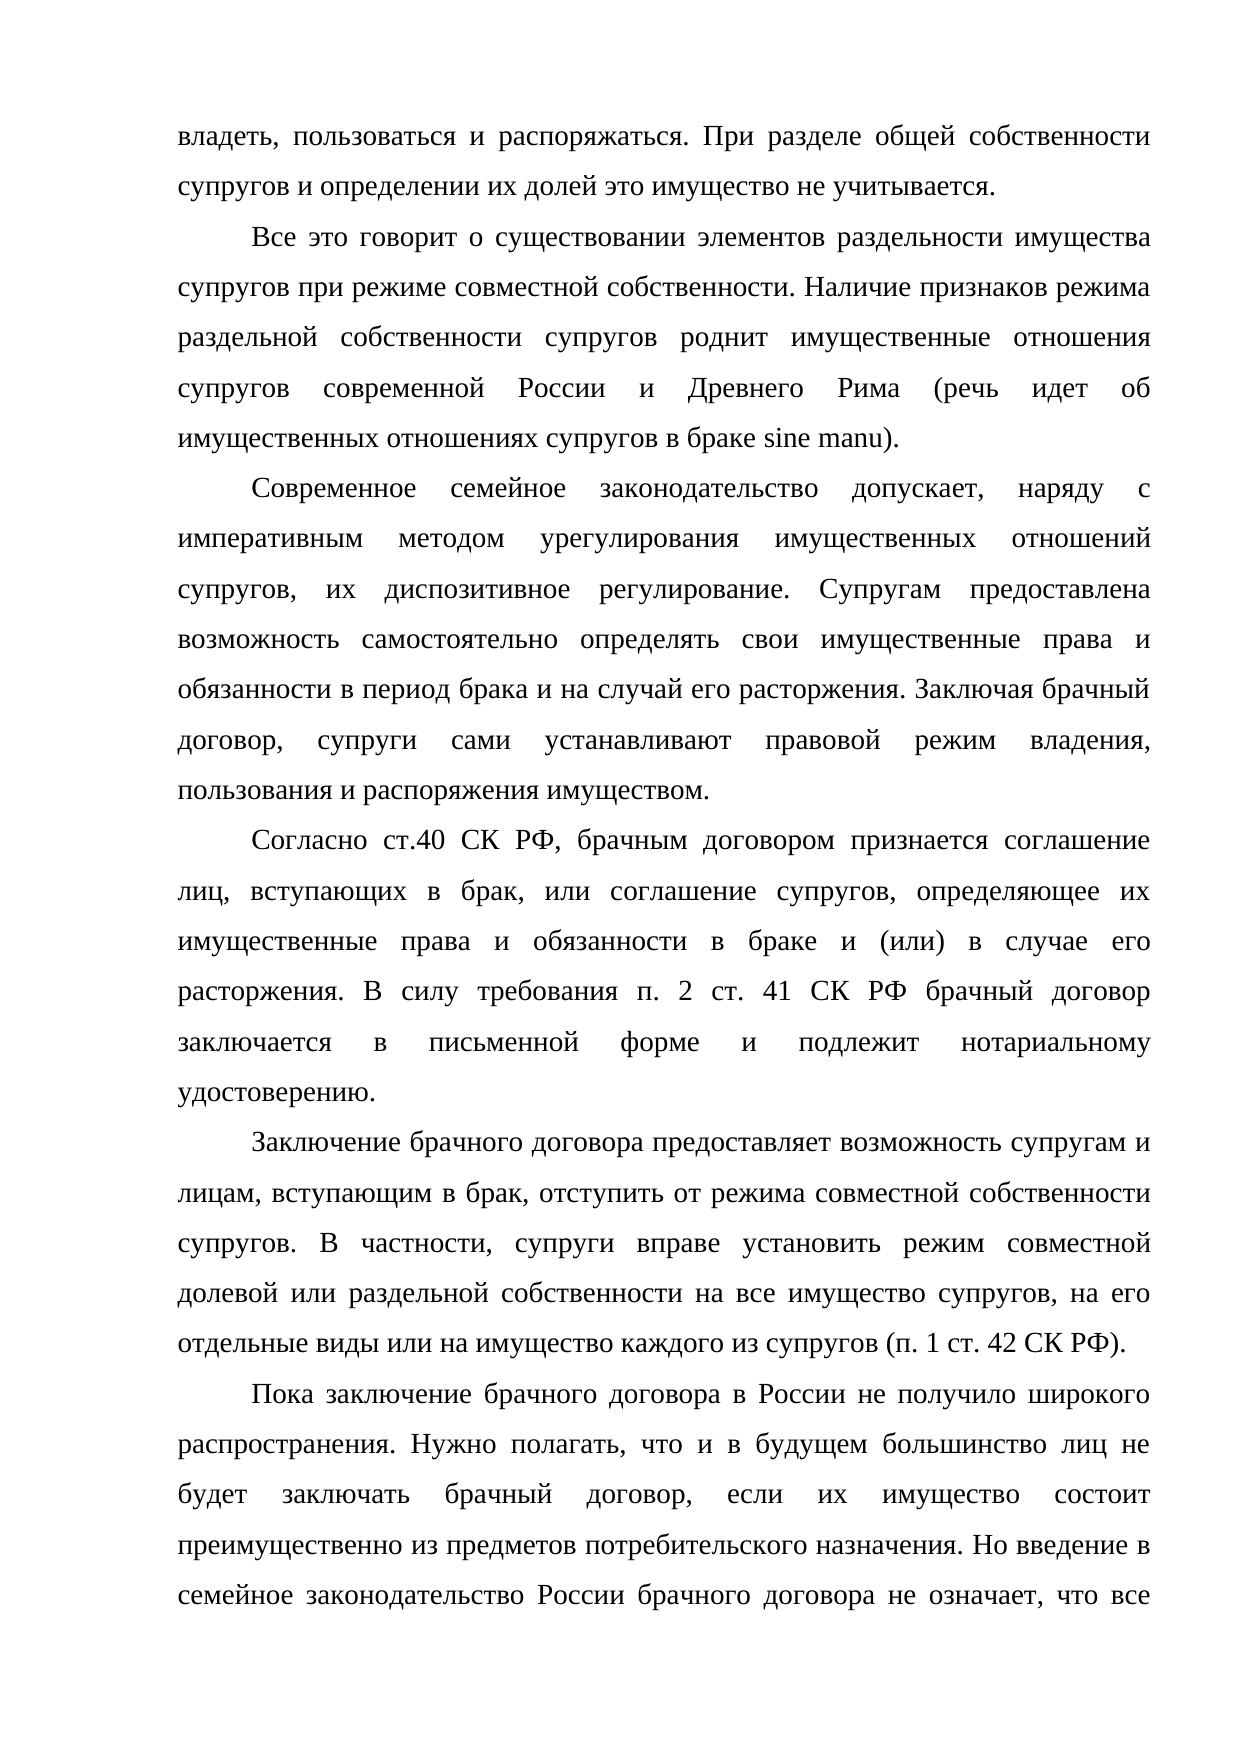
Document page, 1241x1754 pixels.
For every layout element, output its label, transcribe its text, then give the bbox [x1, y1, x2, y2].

text Согласно ст.40 СК РФ, брачным договором признается соглашение лиц, вступающих в брак, или соглашение супругов, определяющее их имущественные права и обязанности в браке и (или) в случае его расторжения. В силу требования п. 2 ст. 41 СК РФ брачный договор заключается в письменной форме и подлежит нотариальному удостоверению. [177, 822, 1152, 1108]
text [177, 118, 1152, 202]
text Все это говорит о существовании элементов раздельности имущества супругов при режиме совместной собственности. Наличие признаков режима раздельной собственности супругов роднит имущественные отношения супругов современной России и Древнего Рима (речь идет об имущественных отношениях супругов в браке sine manu). [177, 219, 1152, 453]
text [177, 1376, 1152, 1611]
text Современное семейное законодательство допускает, наряду с императивным методом урегулирования имущественных отношений супругов, их диспозитивное регулирование. Супругам предоставлена возможность самостоятельно определять свои имущественные права и обязанности в период брака и на случай его расторжения. Заключая брачный договор, супруги сами устанавливают правовой режим владения, пользования и распоряжения имуществом. [177, 470, 1152, 806]
text Заключение брачного договора предоставляет возможность супругам и лицам, вступающим в брак, отступить от режима совместной собственности супругов. В частности, супруги вправе установить режим совместной долевой или раздельной собственности на все имущество супругов, на его отдельные виды или на имущество каждого из супругов (п. 1 ст. 42 СК РФ). [177, 1124, 1152, 1359]
